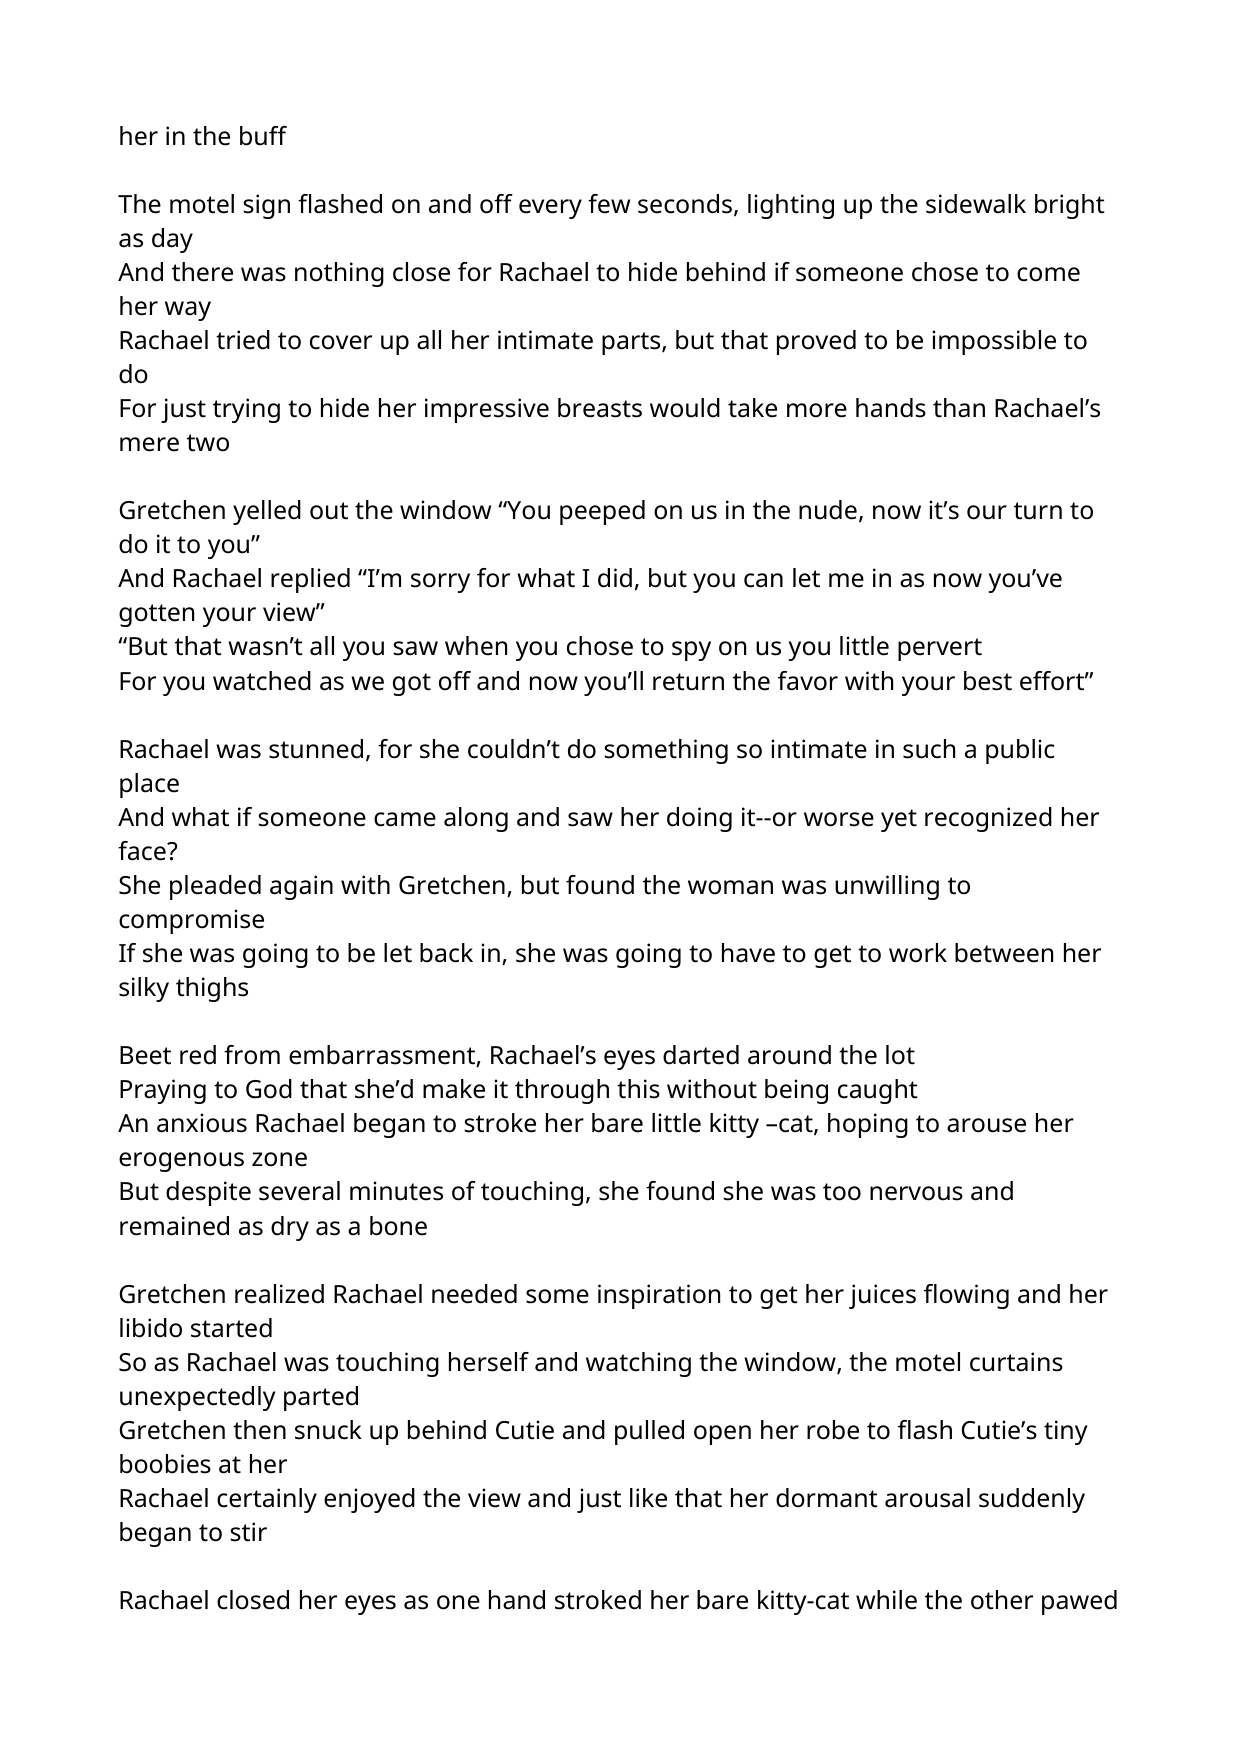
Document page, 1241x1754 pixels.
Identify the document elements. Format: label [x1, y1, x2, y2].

text [118, 118, 1122, 1617]
